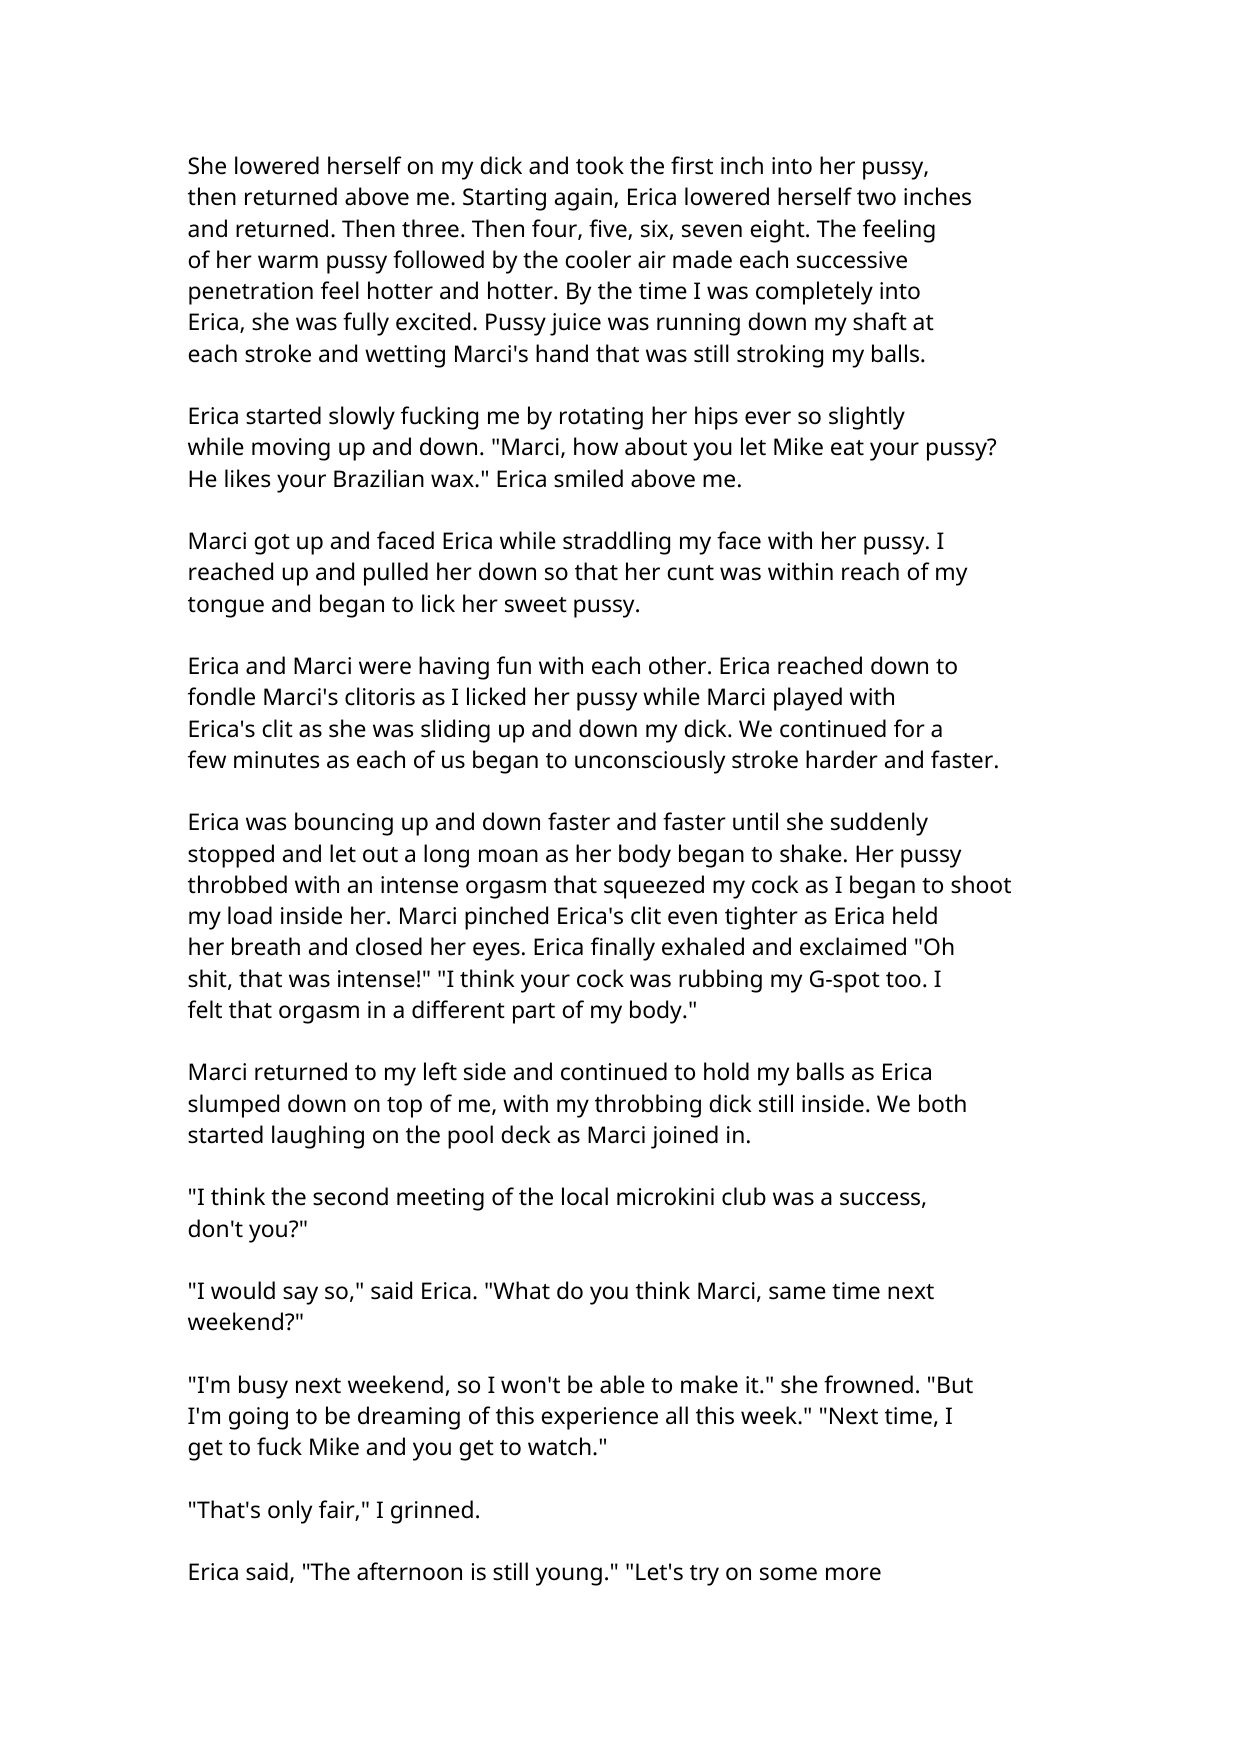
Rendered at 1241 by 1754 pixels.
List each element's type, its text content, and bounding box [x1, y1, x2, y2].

text felt that orgasm in a different part of my body." [187, 994, 1053, 1025]
text tongue and began to lick her sweet pussy. [187, 587, 1053, 619]
text stopped and let out a long moan as her body began to shake. Her pussy [187, 837, 1053, 869]
text throbbed with an intense orgasm that squeezed my cock as I began to shoot [187, 869, 1053, 900]
text She lowered herself on my dick and took the first inch into her pussy, [187, 150, 1053, 181]
text "I think the second meeting of the local microkini club was a success, [187, 1181, 1053, 1212]
text "That's only fair," I grinned. [187, 1494, 1053, 1525]
text slumped down on top of me, with my throbbing dick still inside. We both [187, 1087, 1053, 1119]
text my load inside her. Marci pinched Erica's clit even tighter as Erica held [187, 900, 1053, 931]
text Erica said, "The afternoon is still young." "Let's try on some more [187, 1556, 1053, 1587]
text Erica's clit as she was sliding up and down my dick. We continued for a [187, 712, 1053, 744]
text Erica started slowly fucking me by rotating her hips ever so slightly [187, 400, 1053, 431]
text Marci returned to my left side and continued to hold my balls as Erica [187, 1056, 1053, 1087]
text reached up and pulled her down so that her cunt was within reach of my [187, 556, 1053, 587]
text "I would say so," said Erica. "What do you think Marci, same time next [187, 1275, 1053, 1306]
text Marci got up and faced Erica while straddling my face with her pussy. I [187, 525, 1053, 556]
text Erica and Marci were having fun with each other. Erica reached down to [187, 650, 1053, 681]
text "I'm busy next weekend, so I won't be able to make it." she frowned. "But [187, 1369, 1053, 1400]
text shit, that was intense!" "I think your cock was rubbing my G-spot too. I [187, 962, 1053, 994]
text fondle Marci's clitoris as I licked her pussy while Marci played with [187, 681, 1053, 712]
text Erica, she was fully excited. Pussy juice was running down my shaft at [187, 306, 1053, 337]
text weekend?" [187, 1306, 1053, 1337]
text then returned above me. Starting again, Erica lowered herself two inches [187, 181, 1053, 212]
text few minutes as each of us began to unconsciously stroke harder and faster. [187, 744, 1053, 775]
text I'm going to be dreaming of this experience all this week." "Next time, I [187, 1400, 1053, 1431]
text don't you?" [187, 1212, 1053, 1244]
text He likes your Brazilian wax." Erica smiled above me. [187, 462, 1053, 494]
text her breath and closed her eyes. Erica finally exhaled and exclaimed "Oh [187, 931, 1053, 962]
text while moving up and down. "Marci, how about you let Mike eat your pussy? [187, 431, 1053, 462]
text started laughing on the pool deck as Marci joined in. [187, 1119, 1053, 1150]
text penetration feel hotter and hotter. By the time I was completely into [187, 275, 1053, 306]
text each stroke and wetting Marci's hand that was still stroking my balls. [187, 337, 1053, 369]
text of her warm pussy followed by the cooler air made each successive [187, 244, 1053, 275]
text and returned. Then three. Then four, five, six, seven eight. The feeling [187, 212, 1053, 244]
text get to fuck Mike and you get to watch." [187, 1431, 1053, 1462]
text Erica was bouncing up and down faster and faster until she suddenly [187, 806, 1053, 837]
